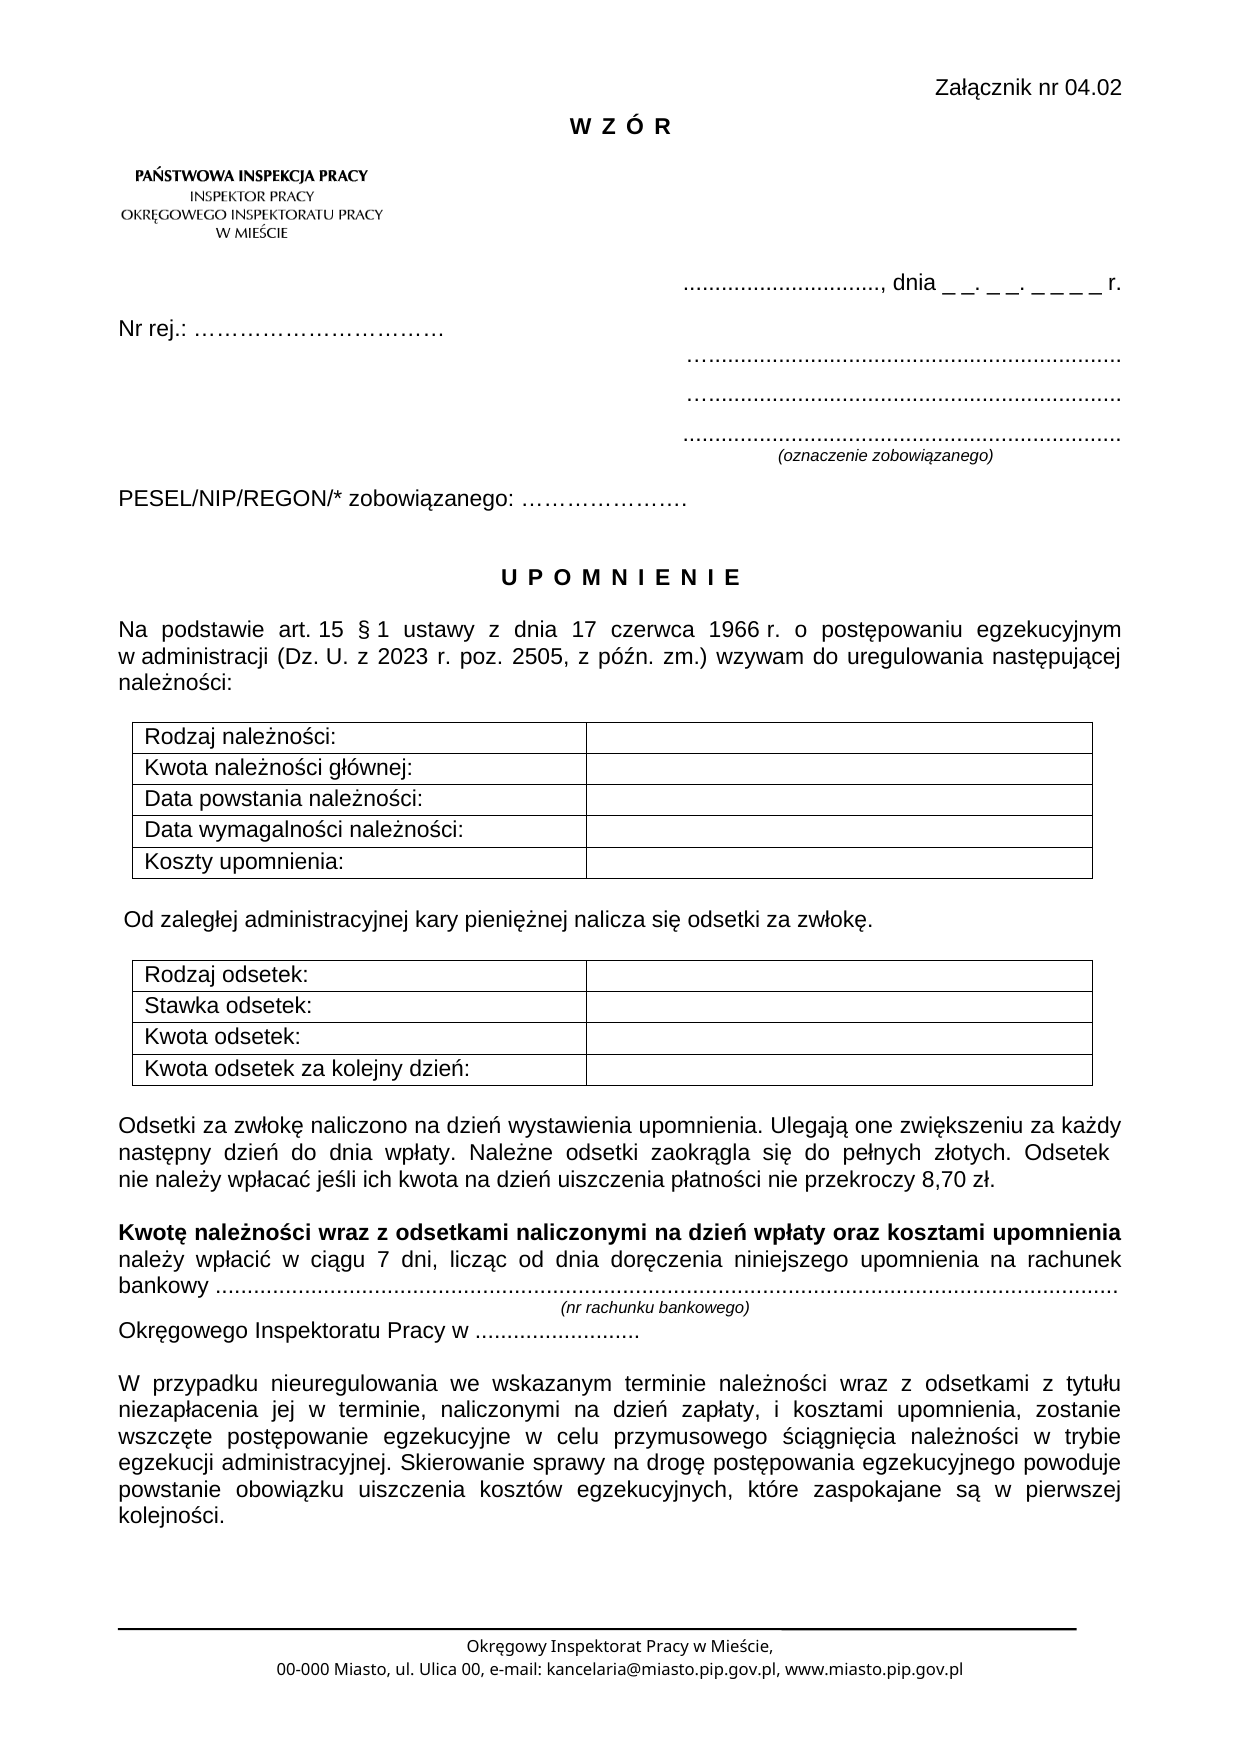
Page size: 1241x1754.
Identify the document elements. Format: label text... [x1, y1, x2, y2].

text Odsetki za zwłokę naliczono na dzień wystawienia upomnienia. Ulegają one zwiększeniu za każdy następny dzień do dnia wpłaty. Należne odsetki zaokrągla się do pełnych złotych. Odsetek nie należy wpłacać jeśli ich kwota na dzień uiszczenia płatności nie przekroczy 8,70 zł. [118, 1112, 1122, 1193]
table_cell [587, 848, 1092, 878]
table_cell [587, 785, 1092, 815]
table_cell Data wymagalności należności: [133, 816, 586, 847]
text Na podstawie art. 15 § 1 ustawy z dnia 17 czerwca 1966 r. o postępowaniu egzekucyjnym w administracji (Dz. U. z 2023 r. poz. 2505, z późn. zm.) wzywam do uregulowania następującej należności: [118, 616, 1122, 695]
text Kwotę należności wraz z odsetkami naliczonymi na dzień wpłaty oraz kosztami upomnienia należy wpłacić w ciągu 7 dni, licząc od dnia doręczenia niniejszego upomnienia na rachunek bankowy .............................................................................................................................................. [118, 1219, 1122, 1298]
text W przypadku nieuregulowania we wskazanym terminie należności wraz z odsetkami z tytułu niezapłacenia jej w terminie, naliczonymi na dzień zapłaty, i kosztami upomnienia, zostanie wszczęte postępowanie egzekucyjne w celu przymusowego ściągnięcia należności w trybie egzekucji administracyjnej. Skierowanie sprawy na drogę postępowania egzekucyjnego powoduje powstanie obowiązku uiszczenia kosztów egzekucyjnych, które zaspokajane są w pierwszej kolejności. [118, 1370, 1122, 1528]
table_header Rodzaj odsetek: [133, 961, 586, 991]
table_cell [587, 1055, 1092, 1085]
text ..................................................................... [649, 420, 1122, 446]
text (nr rachunku bankowego) [487, 1298, 1122, 1317]
table_cell Stawka odsetek: [133, 992, 586, 1022]
text Nr rej.: …………………………… [118, 314, 1122, 341]
table_cell Kwota odsetek: [133, 1023, 586, 1053]
text …................................................................. [649, 380, 1122, 407]
table_cell Data powstania należności: [133, 785, 586, 815]
table_cell [587, 816, 1092, 847]
table_header Rodzaj należności: [133, 723, 586, 753]
table_cell [587, 1023, 1092, 1053]
text ..............................., dnia _ _. _ _. _ _ _ _ r. [118, 269, 1122, 295]
table_header [587, 961, 1092, 991]
table_cell Kwota należności głównej: [133, 754, 586, 784]
text Od zaległej administracyjnej kary pieniężnej nalicza się odsetki za zwłokę. [118, 905, 1122, 933]
text UPOMNIENIE [118, 563, 1122, 590]
text …................................................................. [649, 341, 1122, 367]
table_cell [587, 754, 1092, 784]
table_cell Koszty upomnienia: [133, 848, 586, 878]
table_cell [587, 992, 1092, 1022]
table_cell Kwota odsetek za kolejny dzień: [133, 1055, 586, 1085]
text PESEL/NIP/REGON/* zobowiązanego: …………………. [118, 484, 1122, 511]
text Okręgowego Inspektoratu Pracy w .......................... [118, 1317, 1122, 1344]
text (oznaczenie zobowiązanego) [650, 446, 1122, 465]
table_header [587, 723, 1092, 753]
picture [118, 164, 386, 245]
